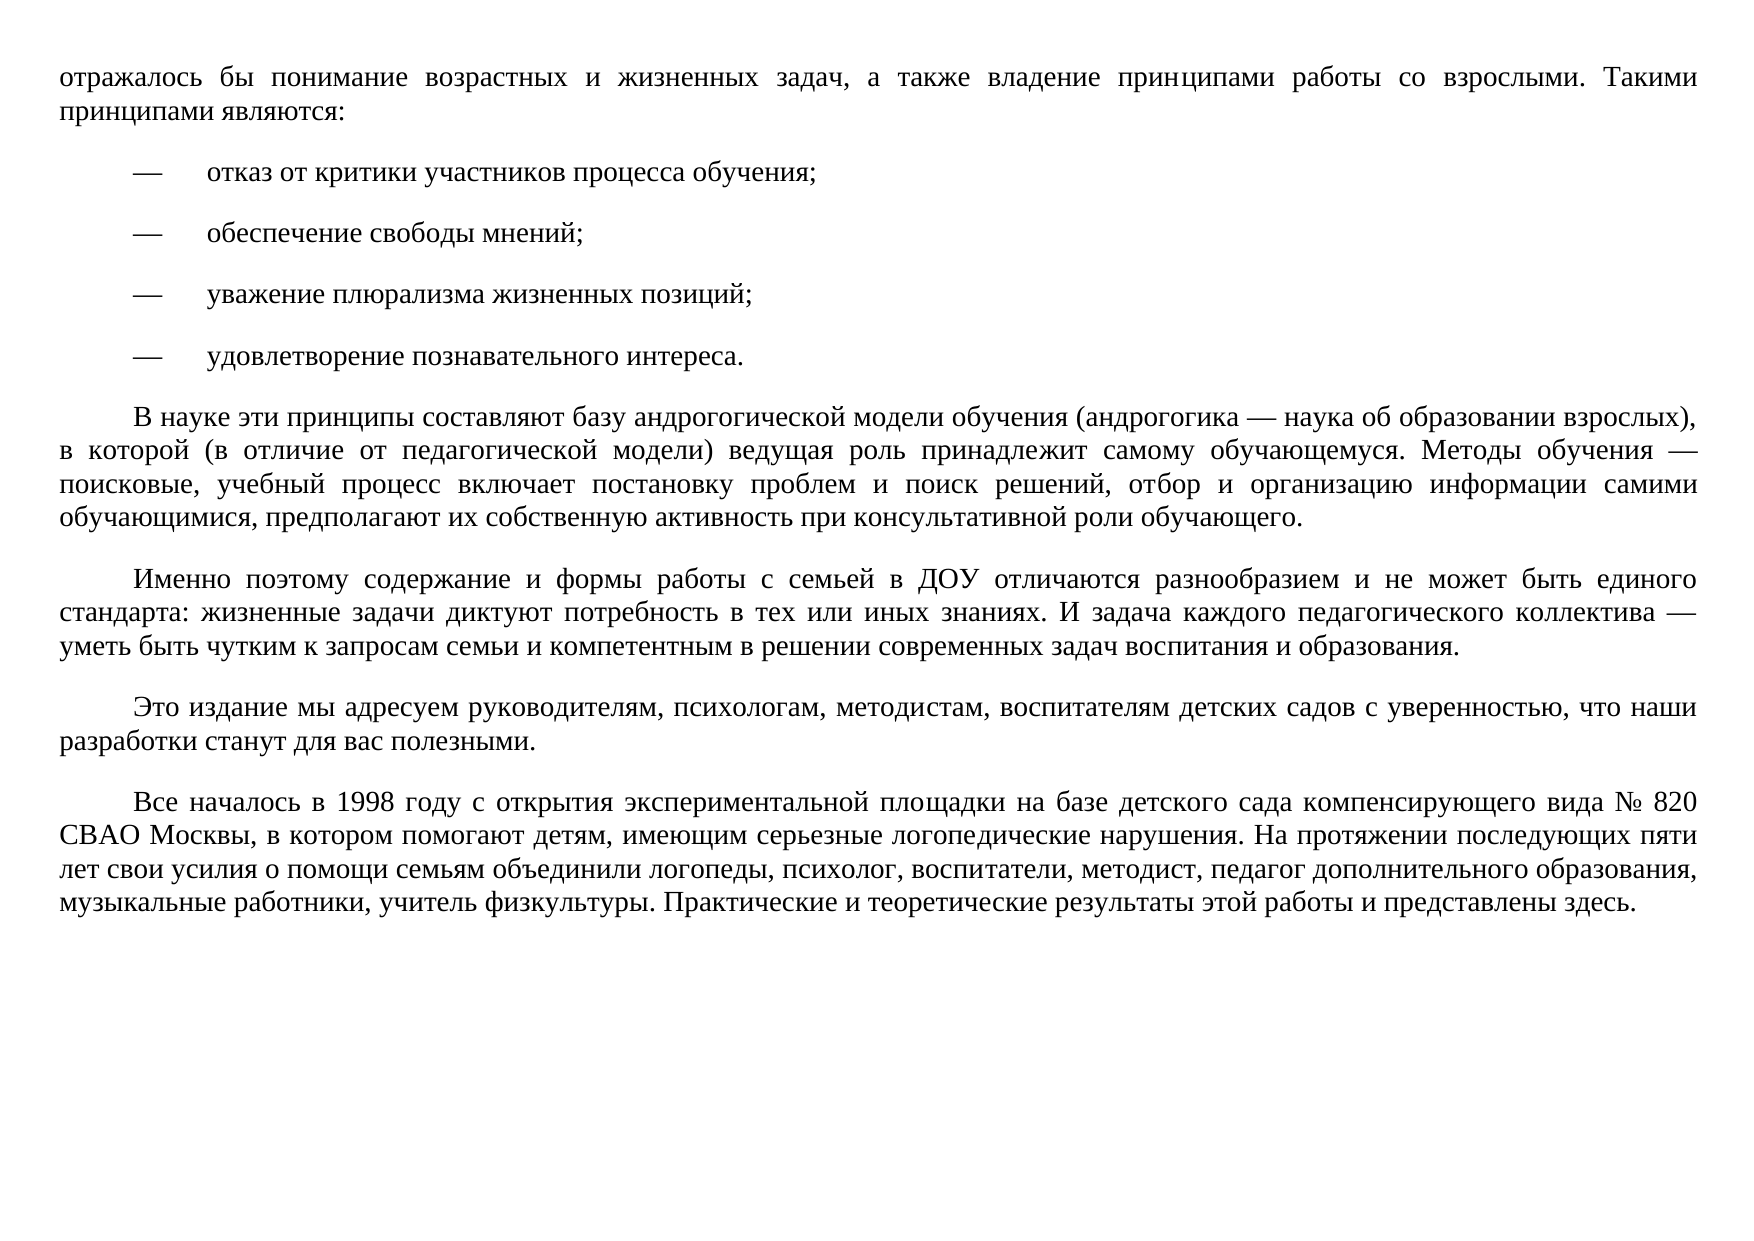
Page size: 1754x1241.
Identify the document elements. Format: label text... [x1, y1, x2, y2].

list удовлетворение познавательного интереса. [59, 338, 1698, 371]
list уважение плюрализма жизненных позиций; [59, 276, 1698, 310]
list отказ от критики участников процесса обучения; [59, 154, 1698, 187]
text Все началось в 1998 году с открытия экспериментальной площадки на базе детского сада компенсирующего вида № 820 СВАО Москвы, в котором помогают детям, имеющим серьезные логопедические нарушения. На протяжении последующих пяти лет свои усилия о помощи семьям объединили логопеды, психолог, воспитатели, методист, педагог дополнительного образования, музыкальные работники, учитель физкультуры. Практические и теоретические результаты этой работы и представлены здесь. [59, 784, 1698, 918]
text В науке эти принципы составляют базу андрогогической модели обучения (андрогогика — наука об образовании взрослых), в которой (в отличие от педагогической модели) ведущая роль принадлежит самому обучающемуся. Методы обучения — поисковые, учебный процесс включает постановку проблем и поиск решений, отбор и организацию информации самими обучающимися, предполагают их собственную активность при консультативной роли обучающего. [59, 399, 1698, 533]
text Именно поэтому содержание и формы работы с семьей в ДОУ отличаются разнообразием и не может быть единого стандарта: жизненные задачи диктуют потребность в тех или иных знаниях. И задача каждого педагогического коллектива — уметь быть чутким к запросам семьи и компетентным в решении современных задач воспитания и образования. [59, 561, 1698, 661]
text Это издание мы адресуем руководителям, психологам, методистам, воспитателям детских садов с уверенностью, что наши разработки станут для вас полезными. [59, 689, 1698, 756]
list обеспечение свободы мнений; [59, 215, 1698, 249]
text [59, 59, 1698, 126]
